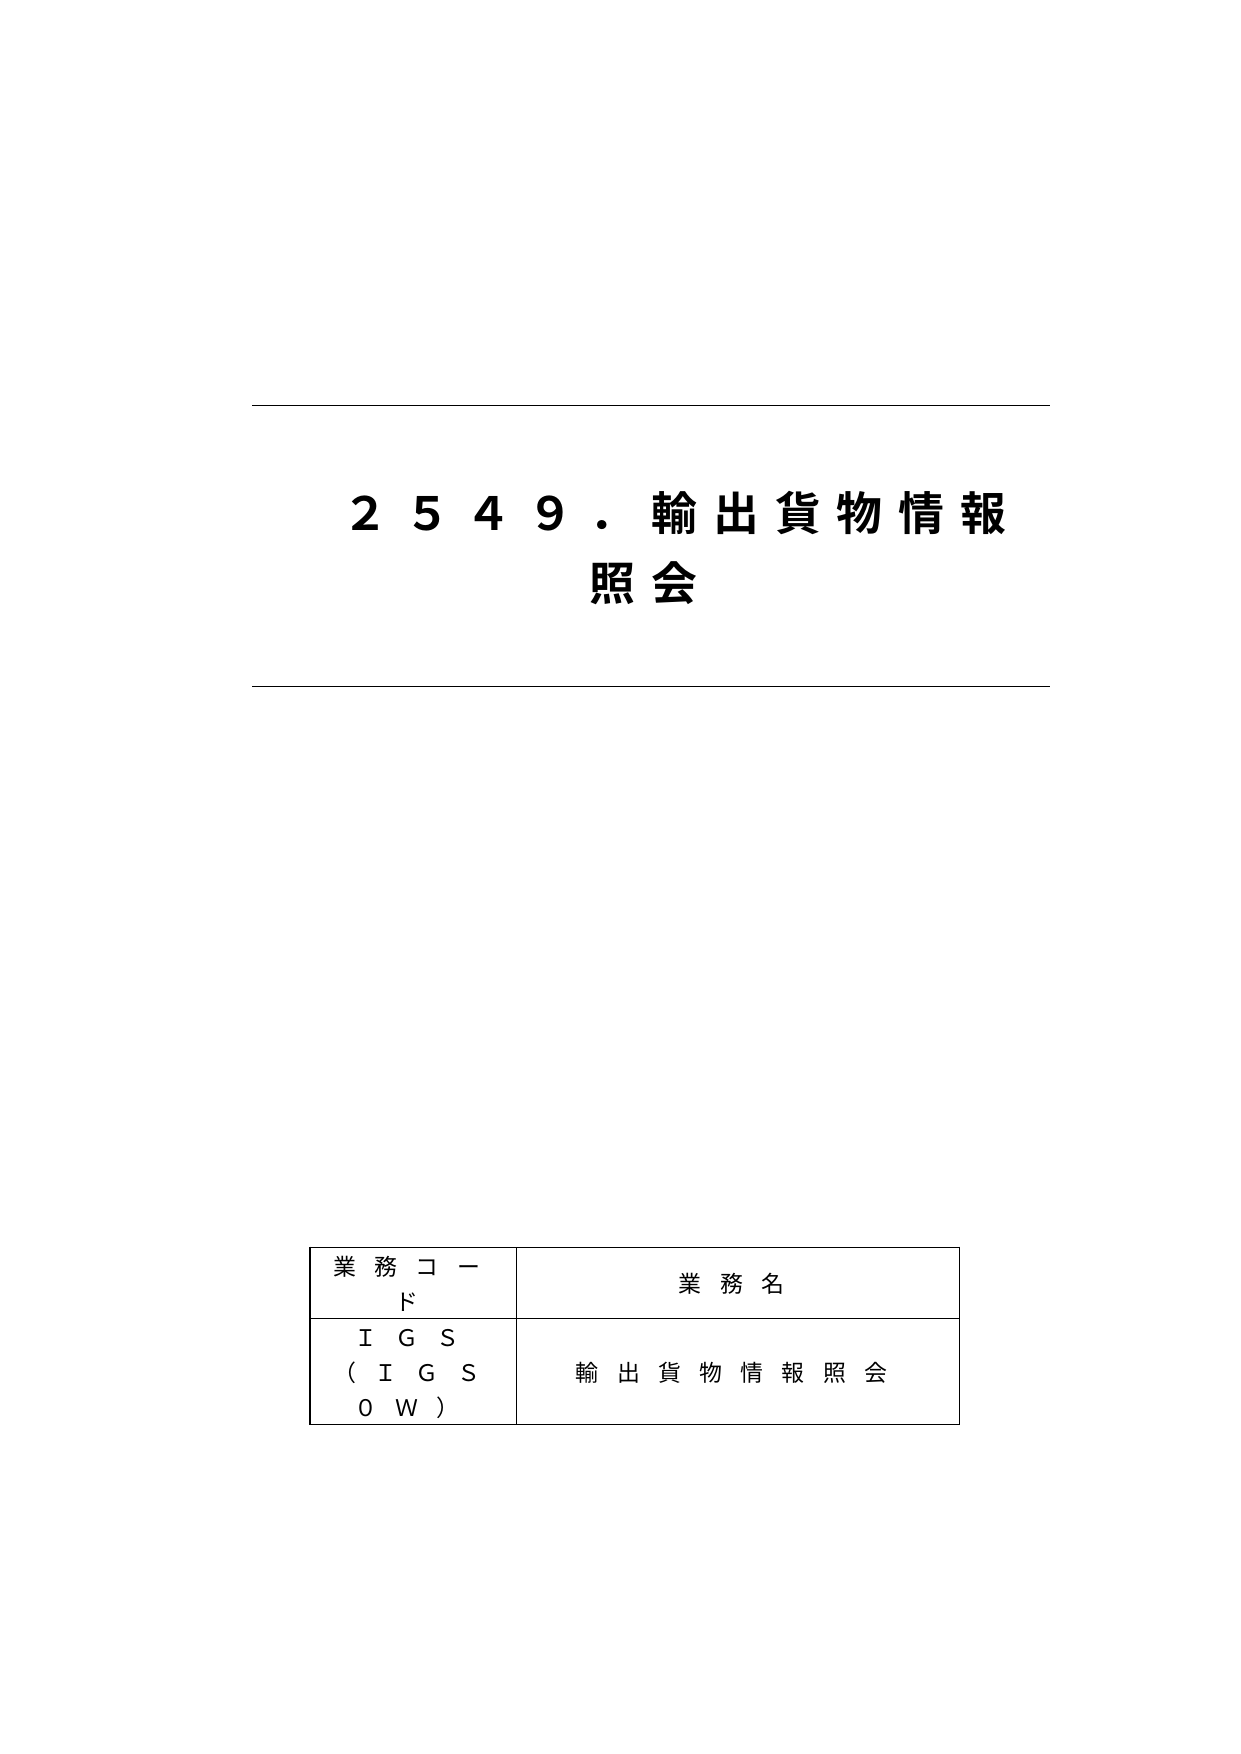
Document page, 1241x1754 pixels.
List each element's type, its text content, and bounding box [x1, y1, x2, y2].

table_cell 輸出貨物情報照会 [517, 1319, 959, 1424]
table_header 業務名 [517, 1248, 959, 1318]
table_header 業務コード [311, 1248, 516, 1318]
table_cell ＩＧＳ （ＩＧＳ０Ｗ） [311, 1319, 516, 1424]
table_header ２５４９．輸出貨物情報照会 [252, 406, 1049, 686]
